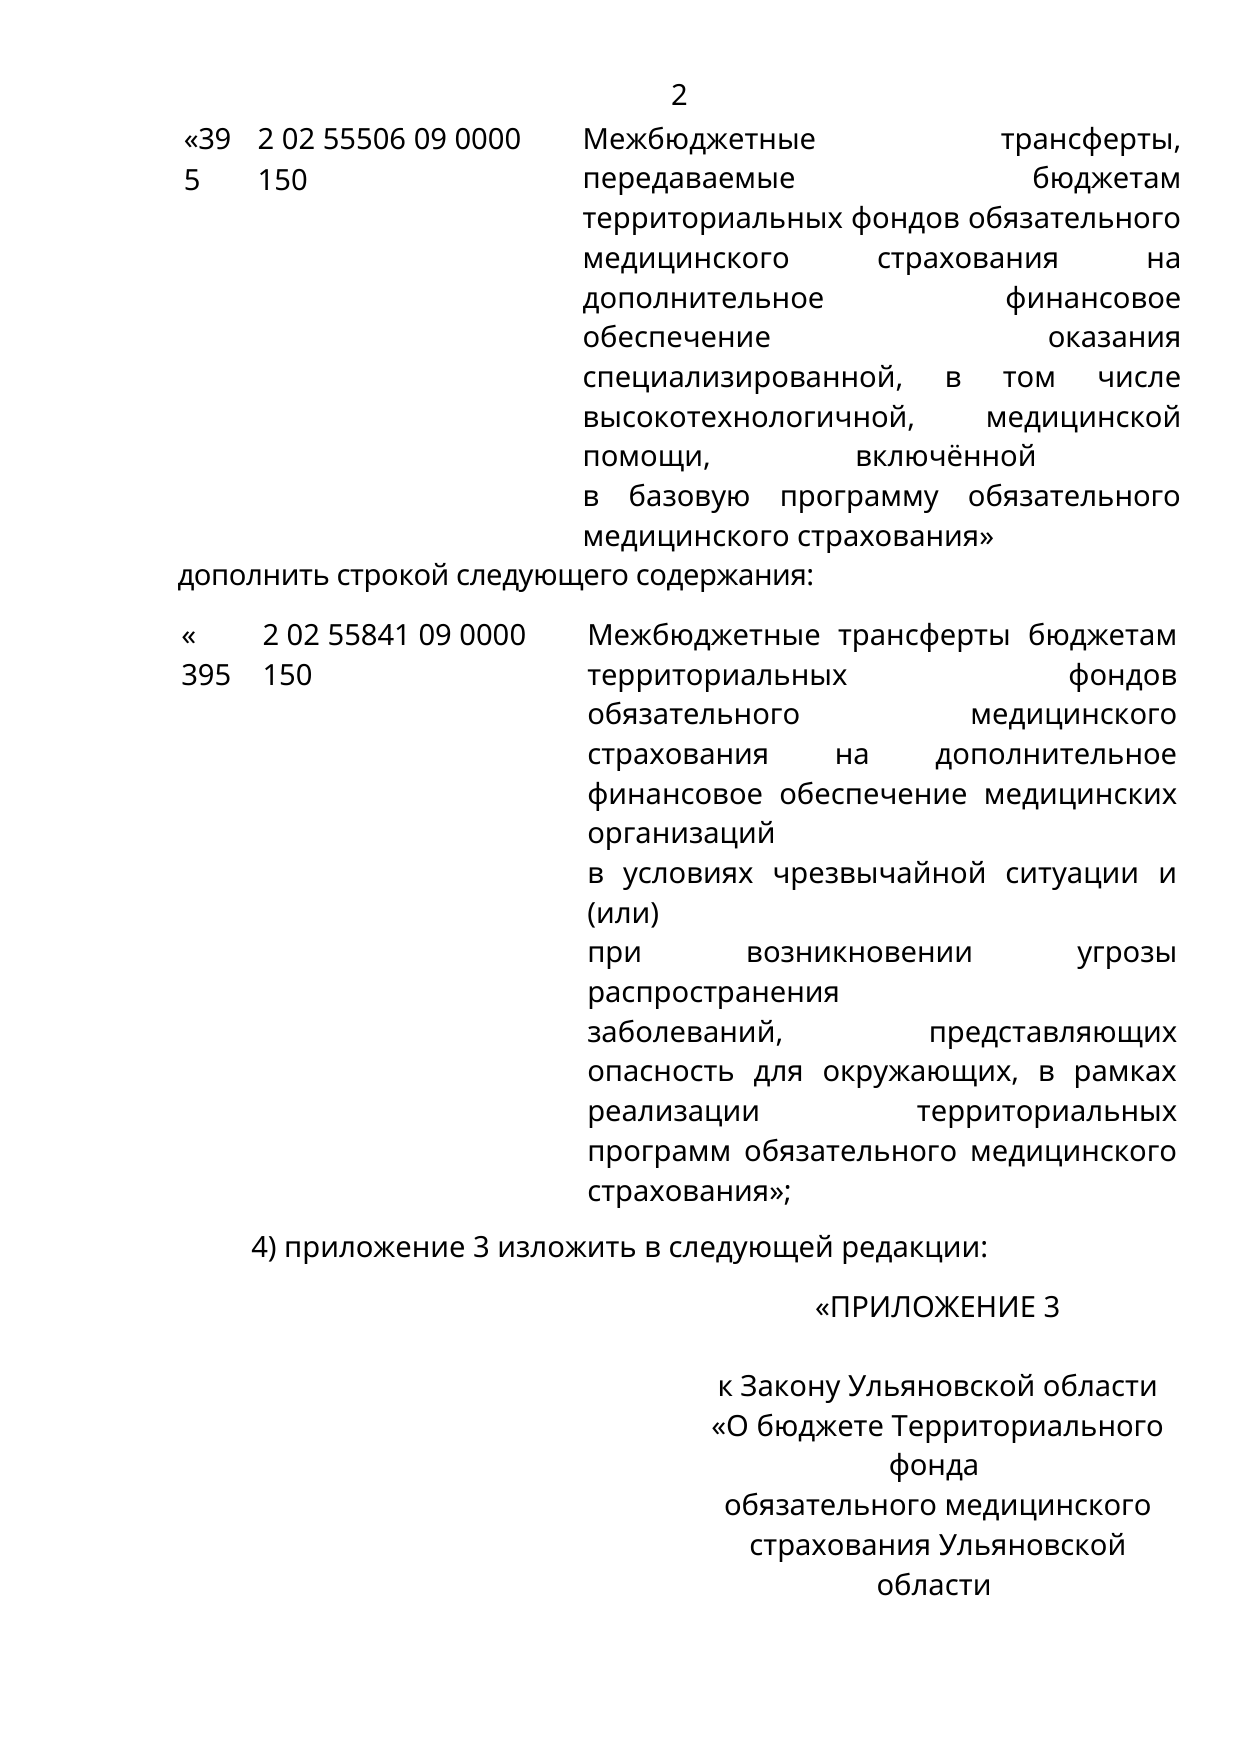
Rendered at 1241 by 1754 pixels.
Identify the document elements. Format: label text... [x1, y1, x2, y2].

text к Закону Ульяновской области [694, 1365, 1181, 1405]
table_header Межбюджетные трансферты бюджетам территориальных фондов обязательного медицинского страхования на дополнительное финансовое обеспечение медицинских организаций в условиях чрезвычайной ситуации и (или) при возникновении угрозы распространения заболеваний, представляющих опасность для окружающих, в рамках реализации территориальных программ обязательного медицинского страхования»; [576, 614, 1188, 1209]
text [694, 1524, 1181, 1603]
text 4) приложение 3 изложить в следующей редакции: [177, 1226, 1181, 1266]
text «ПРИЛОЖЕНИЕ 3 [694, 1286, 1181, 1326]
table_header 2 02 55841 09 0000 150 [251, 614, 576, 1209]
table_header «395 [177, 118, 251, 555]
table_header Межбюджетные трансферты, передаваемые бюджетам территориальных фондов обязательного медицинского страхования на дополнительное финансовое обеспечение оказания специализированной, в том числе высокотехнологичной, медицинской помощи, включённой в базовую программу обязательного медицинского страхования» [576, 118, 1188, 555]
table_header 2 02 55506 09 0000 150 [251, 118, 576, 555]
text «О бюджете Территориального фонда обязательного медицинского [694, 1405, 1181, 1524]
table_header «395 [170, 614, 251, 1209]
text дополнить строкой следующего содержания: [177, 555, 1181, 594]
